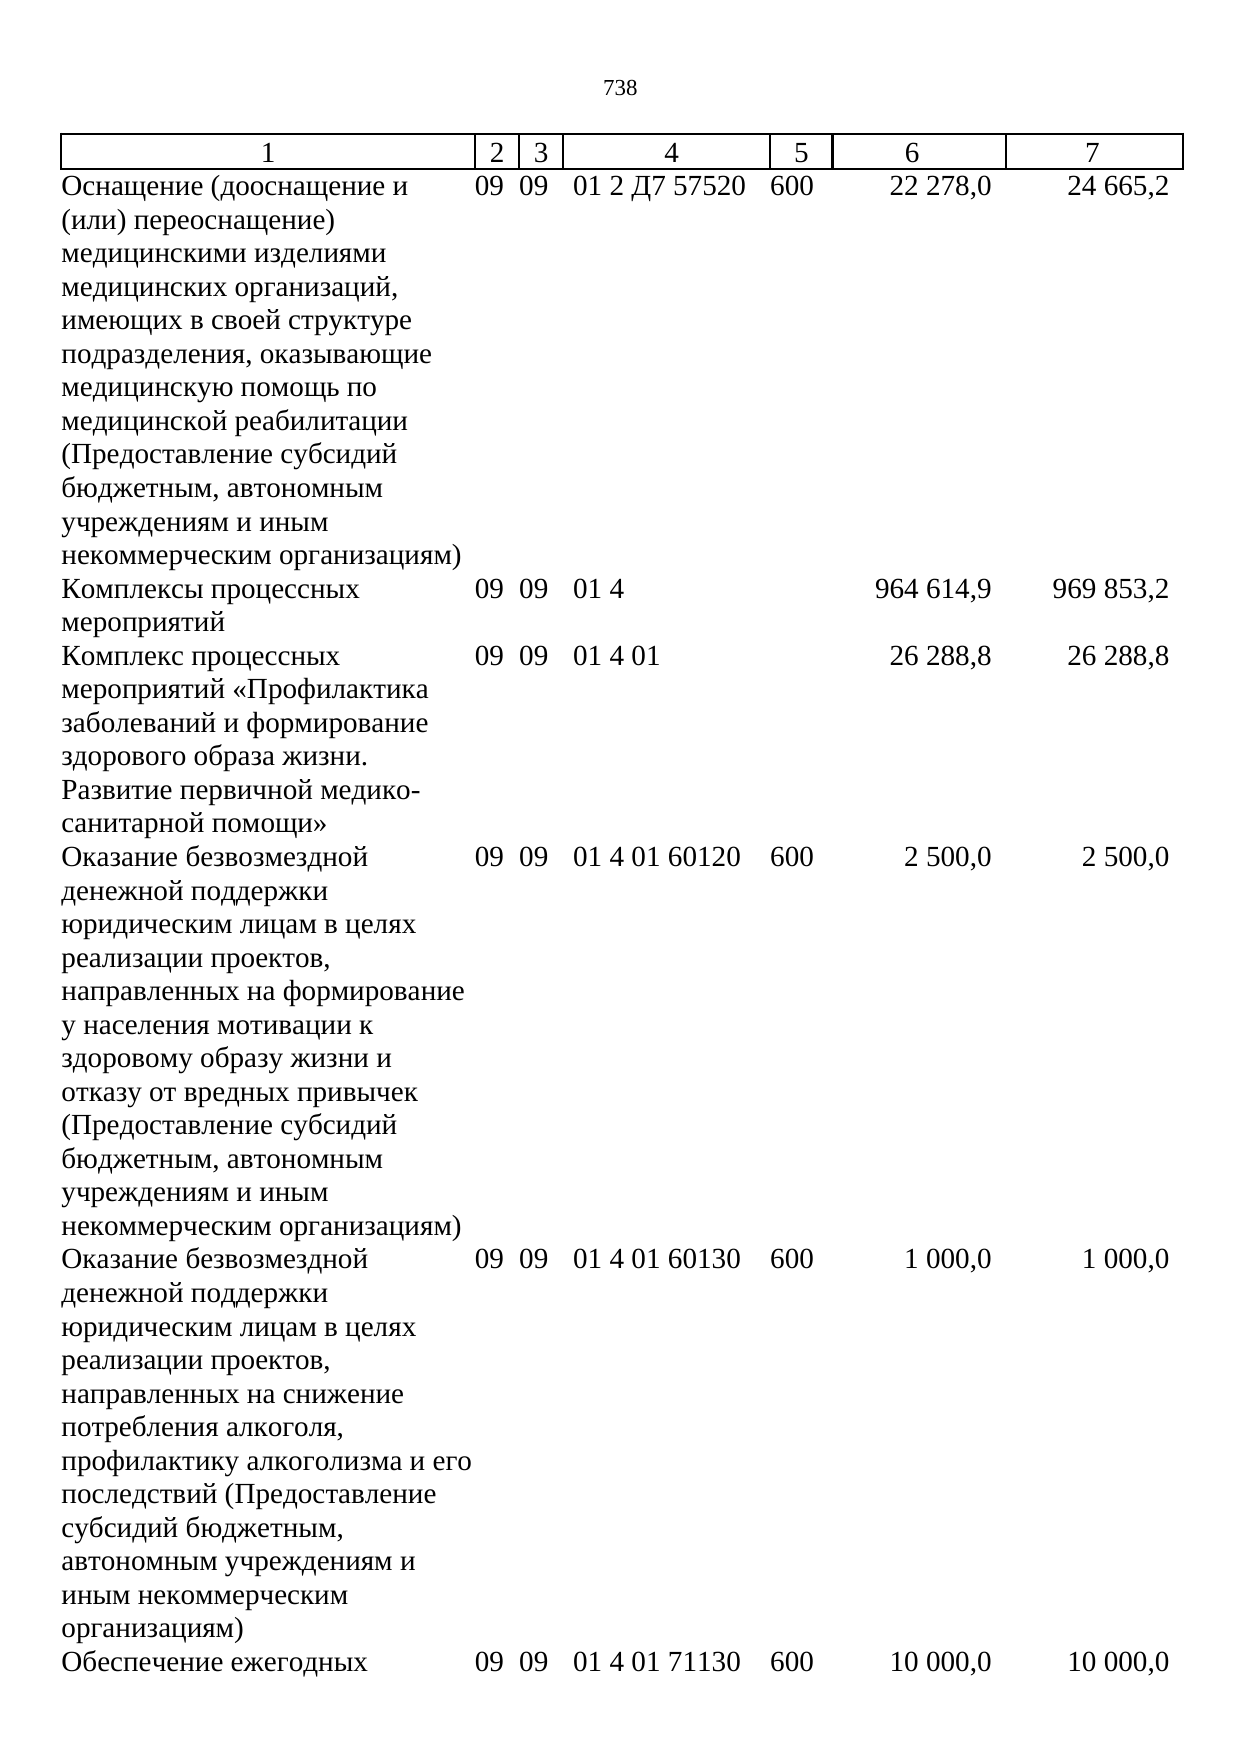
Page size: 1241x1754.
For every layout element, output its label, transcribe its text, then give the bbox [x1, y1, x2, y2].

table_header 7 [1007, 135, 1182, 168]
table_header 1 [62, 135, 474, 168]
table_header 2 [476, 135, 518, 168]
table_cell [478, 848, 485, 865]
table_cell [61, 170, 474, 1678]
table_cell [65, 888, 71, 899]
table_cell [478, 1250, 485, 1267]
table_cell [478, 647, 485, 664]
table_header 6 [834, 135, 1005, 168]
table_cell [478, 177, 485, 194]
table_header 3 [520, 135, 562, 168]
table_header 4 [564, 135, 769, 168]
table_header 5 [771, 135, 831, 168]
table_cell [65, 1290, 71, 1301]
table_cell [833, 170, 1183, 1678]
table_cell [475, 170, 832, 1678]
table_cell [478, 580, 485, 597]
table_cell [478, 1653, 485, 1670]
